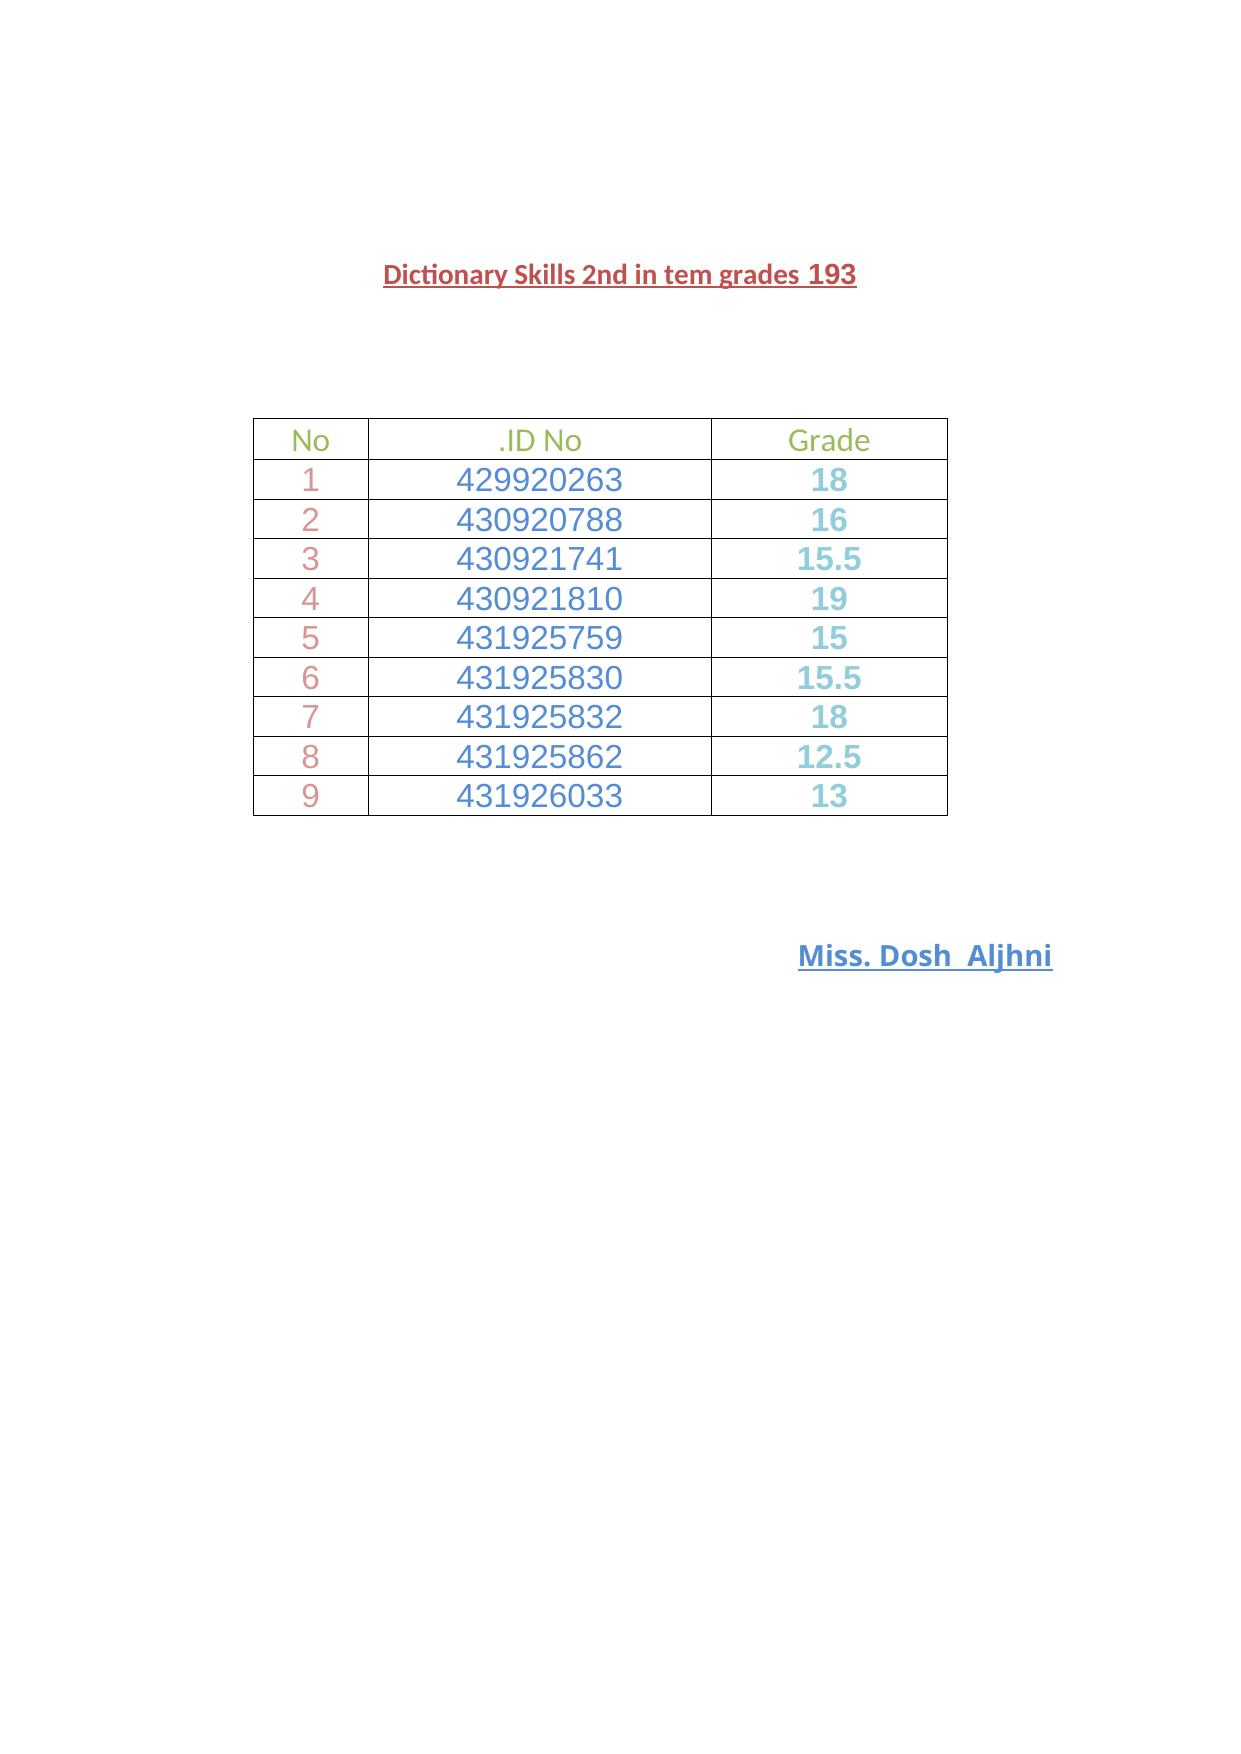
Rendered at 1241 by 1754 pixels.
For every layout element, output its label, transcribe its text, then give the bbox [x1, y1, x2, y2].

table_header No [254, 419, 368, 459]
table_header Grade [712, 419, 947, 459]
table_cell 431925830 [369, 658, 711, 696]
table_cell 431925862 [369, 737, 711, 775]
table_cell 15.5 [712, 658, 947, 696]
table_cell 430921810 [369, 579, 711, 617]
table_cell 1 [254, 460, 368, 499]
table_cell 12.5 [712, 737, 947, 775]
table_cell 7 [254, 697, 368, 736]
table_cell 19 [712, 579, 947, 617]
table_cell 13 [712, 776, 947, 814]
table_cell 16 [712, 500, 947, 538]
table_cell 431926033 [369, 776, 711, 814]
table_cell 18 [712, 697, 947, 736]
table_cell 15 [712, 618, 947, 657]
table_cell 2 [254, 500, 368, 538]
text 193 Dictionary Skills 2nd in tem grades [187, 256, 1053, 292]
table_cell 6 [254, 658, 368, 696]
text Miss. Dosh Aljhni [187, 936, 1053, 975]
table_cell 431925832 [369, 697, 711, 736]
table_cell 15.5 [712, 539, 947, 578]
table_cell 9 [254, 776, 368, 814]
table_cell 3 [254, 539, 368, 578]
table_cell 429920263 [369, 460, 711, 499]
table_cell 430920788 [369, 500, 711, 538]
table_cell 431925759 [369, 618, 711, 657]
table_cell 18 [712, 460, 947, 499]
table_cell 5 [254, 618, 368, 657]
table_header ID No. [369, 419, 711, 459]
table_cell 4 [254, 579, 368, 617]
table_cell 430921741 [369, 539, 711, 578]
table_cell 8 [254, 737, 368, 775]
